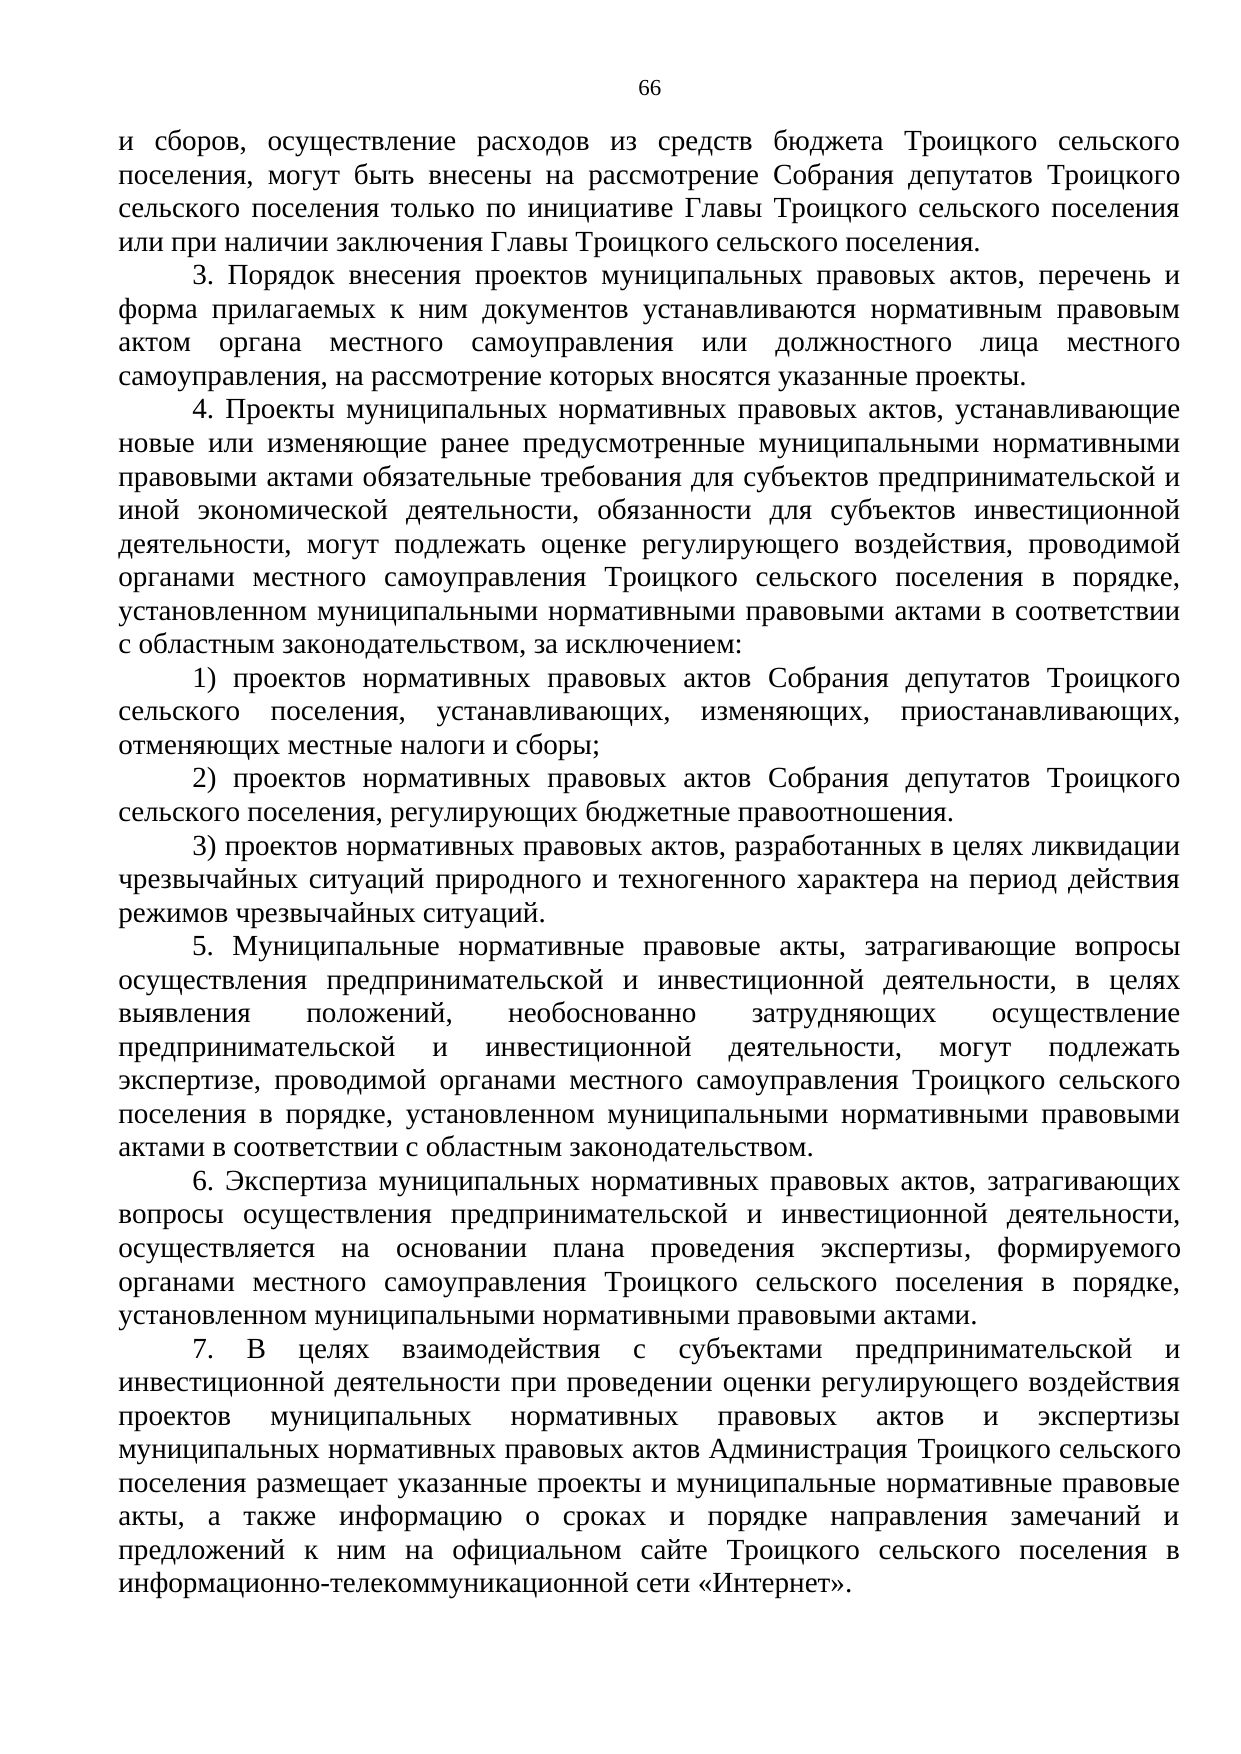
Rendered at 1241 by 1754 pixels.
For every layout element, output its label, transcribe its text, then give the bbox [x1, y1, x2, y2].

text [118, 123, 1181, 257]
text 7. В целях взаимодействия с субъектами предпринимательской и инвестиционной деятельности при проведении оценки регулирующего воздействия проектов муниципальных нормативных правовых актов и экспертизы муниципальных нормативных правовых актов Администрация Троицкого сельского поселения размещает указанные проекты и муниципальные нормативные правовые акты, а также информацию о сроках и порядке направления замечаний и предложений к ним на официальном сайте Троицкого сельского поселения в информационно-телекоммуникационной сети «Интернет». [118, 1331, 1181, 1599]
text 5. Муниципальные нормативные правовые акты, затрагивающие вопросы осуществления предпринимательской и инвестиционной деятельности, в целях выявления положений, необоснованно затрудняющих осуществление предпринимательской и инвестиционной деятельности, могут подлежать экспертизе, проводимой органами местного самоуправления Троицкого сельского поселения в порядке, установленном муниципальными нормативными правовыми актами в соответствии с областным законодательством. [118, 928, 1181, 1163]
text 1) проектов нормативных правовых актов Собрания депутатов Троицкого сельского поселения, устанавливающих, изменяющих, приостанавливающих, отменяющих местные налоги и сборы; [118, 660, 1181, 761]
text 6. Экспертиза муниципальных нормативных правовых актов, затрагивающих вопросы осуществления предпринимательской и инвестиционной деятельности, осуществляется на основании плана проведения экспертизы, формируемого органами местного самоуправления Троицкого сельского поселения в порядке, установленном муниципальными нормативными правовыми актами. [118, 1163, 1181, 1331]
text 4. Проекты муниципальных нормативных правовых актов, устанавливающие новые или изменяющие ранее предусмотренные муниципальными нормативными правовыми актами обязательные требования для субъектов предпринимательской и иной экономической деятельности, обязанности для субъектов инвестиционной деятельности, могут подлежать оценке регулирующего воздействия, проводимой органами местного самоуправления Троицкого сельского поселения в порядке, установленном муниципальными нормативными правовыми актами в соответствии с областным законодательством, за исключением: [118, 392, 1181, 660]
text 3. Порядок внесения проектов муниципальных правовых актов, перечень и форма прилагаемых к ним документов устанавливаются нормативным правовым актом органа местного самоуправления или должностного лица местного самоуправления, на рассмотрение которых вносятся указанные проекты. [118, 257, 1181, 392]
text 2) проектов нормативных правовых актов Собрания депутатов Троицкого сельского поселения, регулирующих бюджетные правоотношения. [118, 761, 1181, 828]
text 3) проектов нормативных правовых актов, разработанных в целях ликвидации чрезвычайных ситуаций природного и техногенного характера на период действия режимов чрезвычайных ситуаций. [118, 828, 1181, 928]
